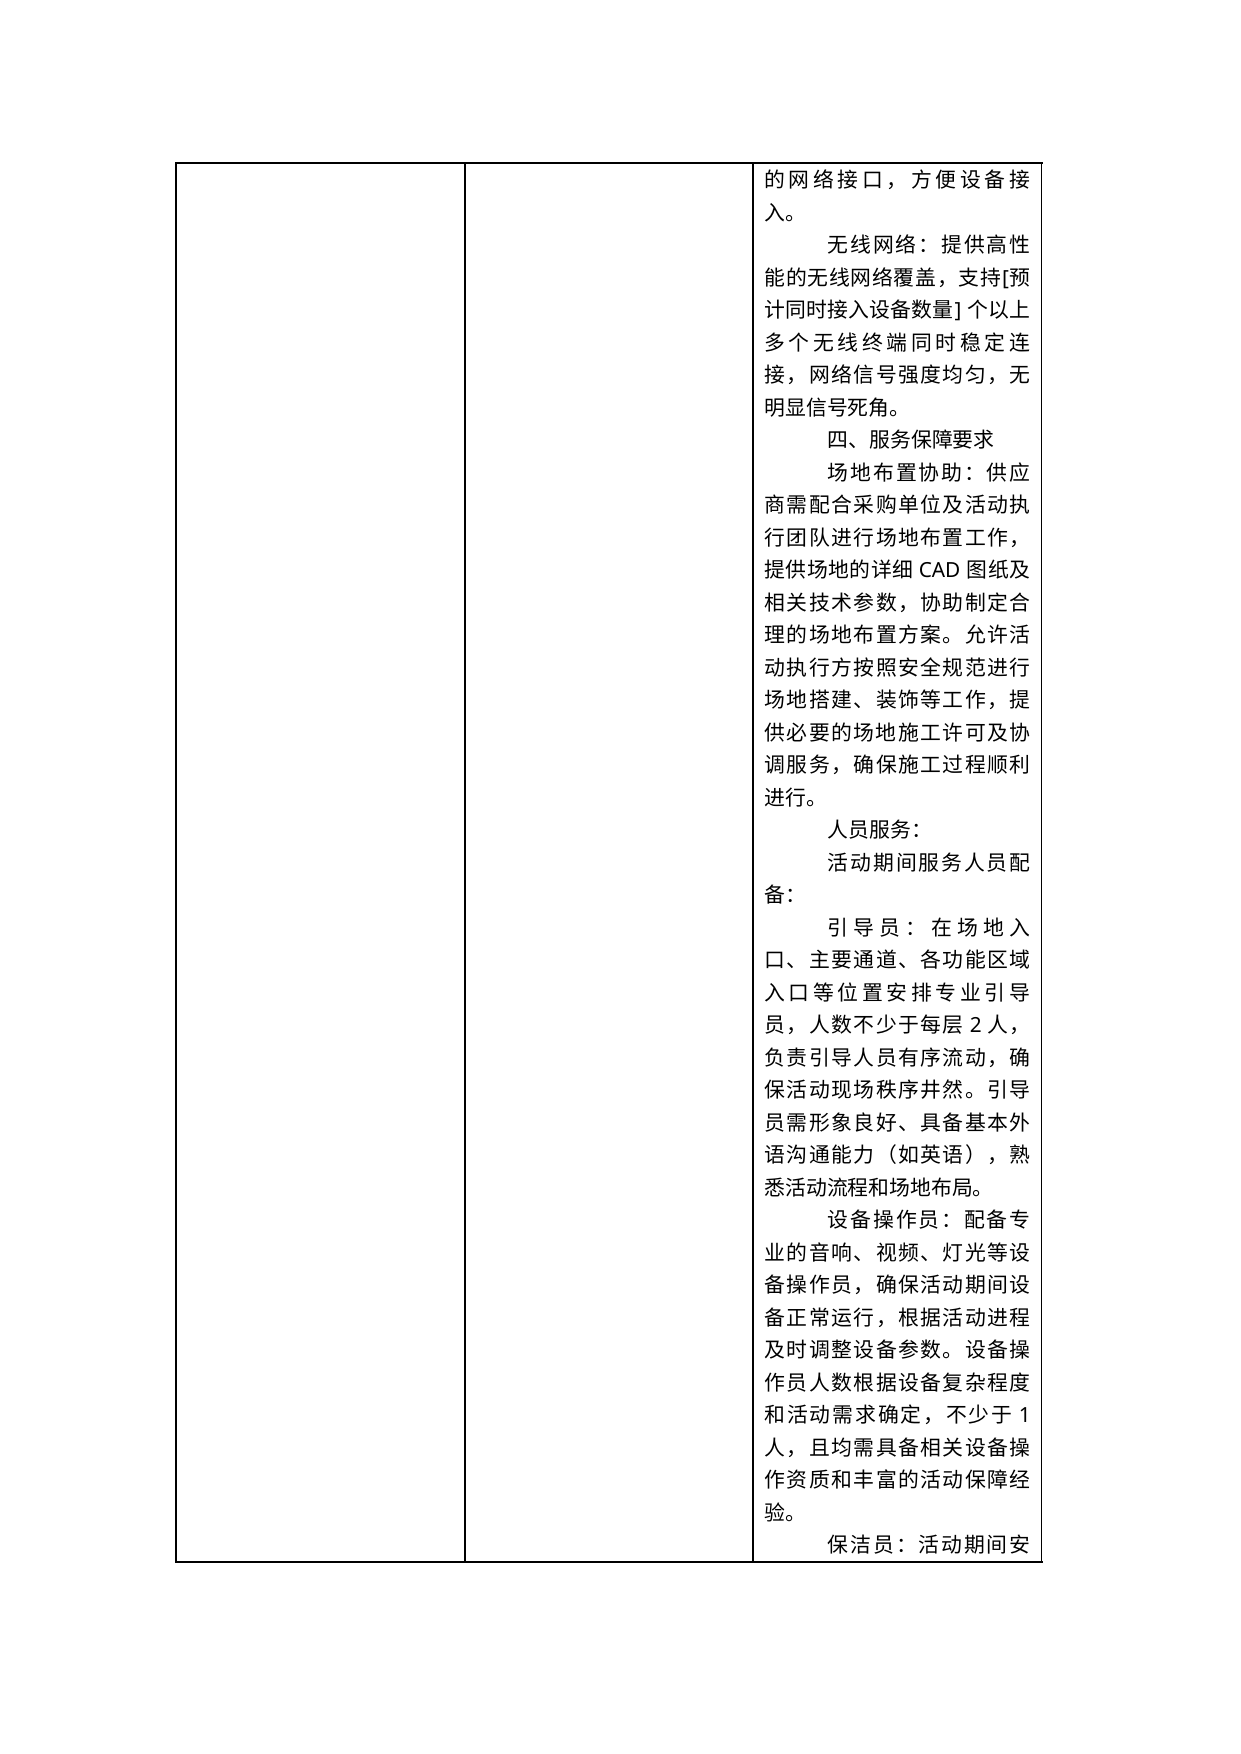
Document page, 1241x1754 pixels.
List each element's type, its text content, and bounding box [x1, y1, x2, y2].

table_cell [466, 164, 752, 1561]
table_cell 1 [177, 164, 464, 1561]
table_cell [754, 164, 1041, 1561]
